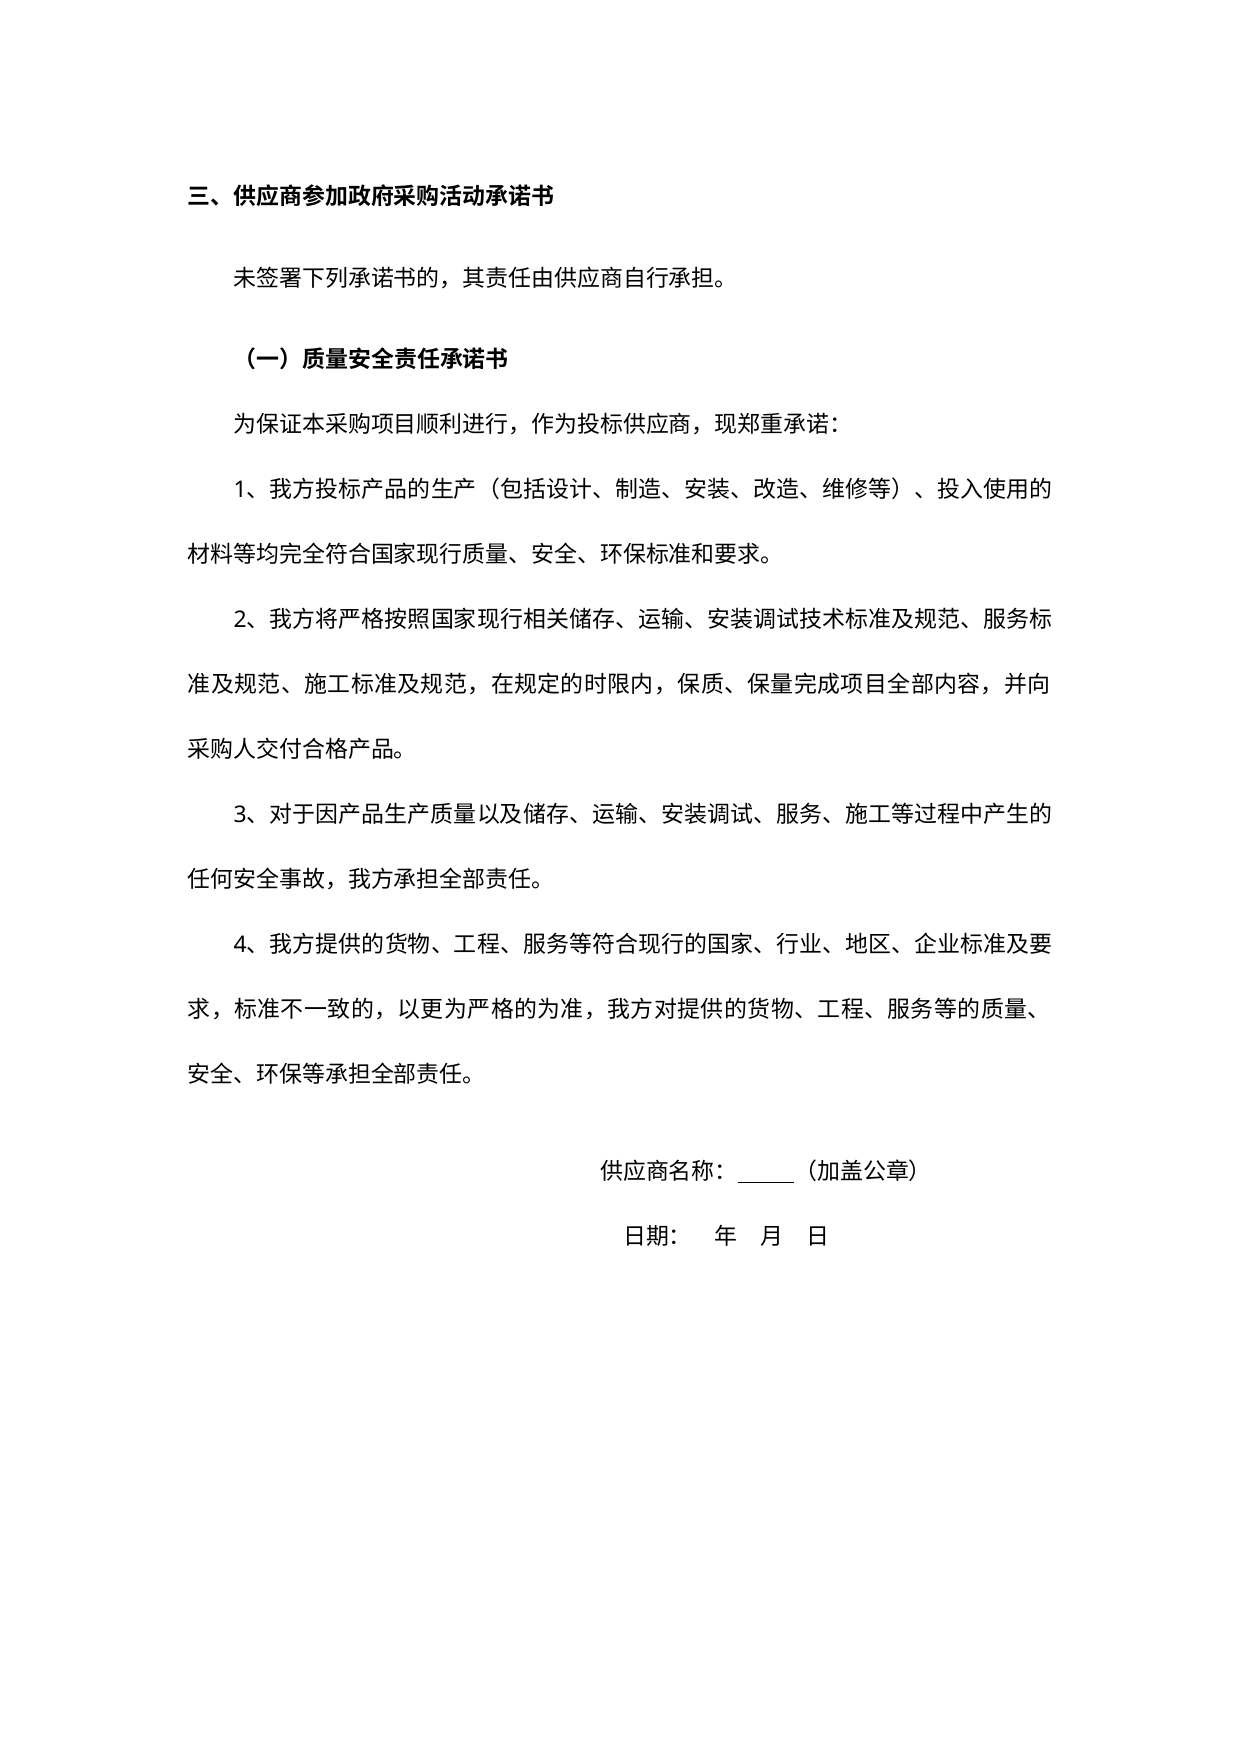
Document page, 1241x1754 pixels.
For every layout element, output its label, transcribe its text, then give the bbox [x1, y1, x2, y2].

text 4、我方提供的货物、工程、服务等符合现行的国家、行业、地区、企业标准及要求，标准不一致的，以更为严格的为准，我方对提供的货物、工程、服务等的质量、安全、环保等承担全部责任。 [187, 910, 1053, 1105]
text 3、对于因产品生产质量以及储存、运输、安装调试、服务、施工等过程中产生的任何安全事故，我方承担全部责任。 [187, 780, 1053, 910]
text （一）质量安全责任承诺书 [187, 325, 1053, 390]
text 三、供应商参加政府采购活动承诺书 [187, 162, 1053, 227]
text 2、我方将严格按照国家现行相关储存、运输、安装调试技术标准及规范、服务标准及规范、施工标准及规范，在规定的时限内，保质、保量完成项目全部内容，并向采购人交付合格产品。 [187, 585, 1053, 780]
text 为保证本采购项目顺利进行，作为投标供应商，现郑重承诺： [187, 390, 1053, 455]
text 未签署下列承诺书的，其责任由供应商自行承担。 [187, 243, 1053, 308]
text 1、我方投标产品的生产（包括设计、制造、安装、改造、维修等）、投入使用的材料等均完全符合国家现行质量、安全、环保标准和要求。 [187, 455, 1053, 585]
text 供应商名称： （加盖公章） [187, 1137, 1053, 1202]
text 日期： 年 月 日 [187, 1202, 1053, 1267]
